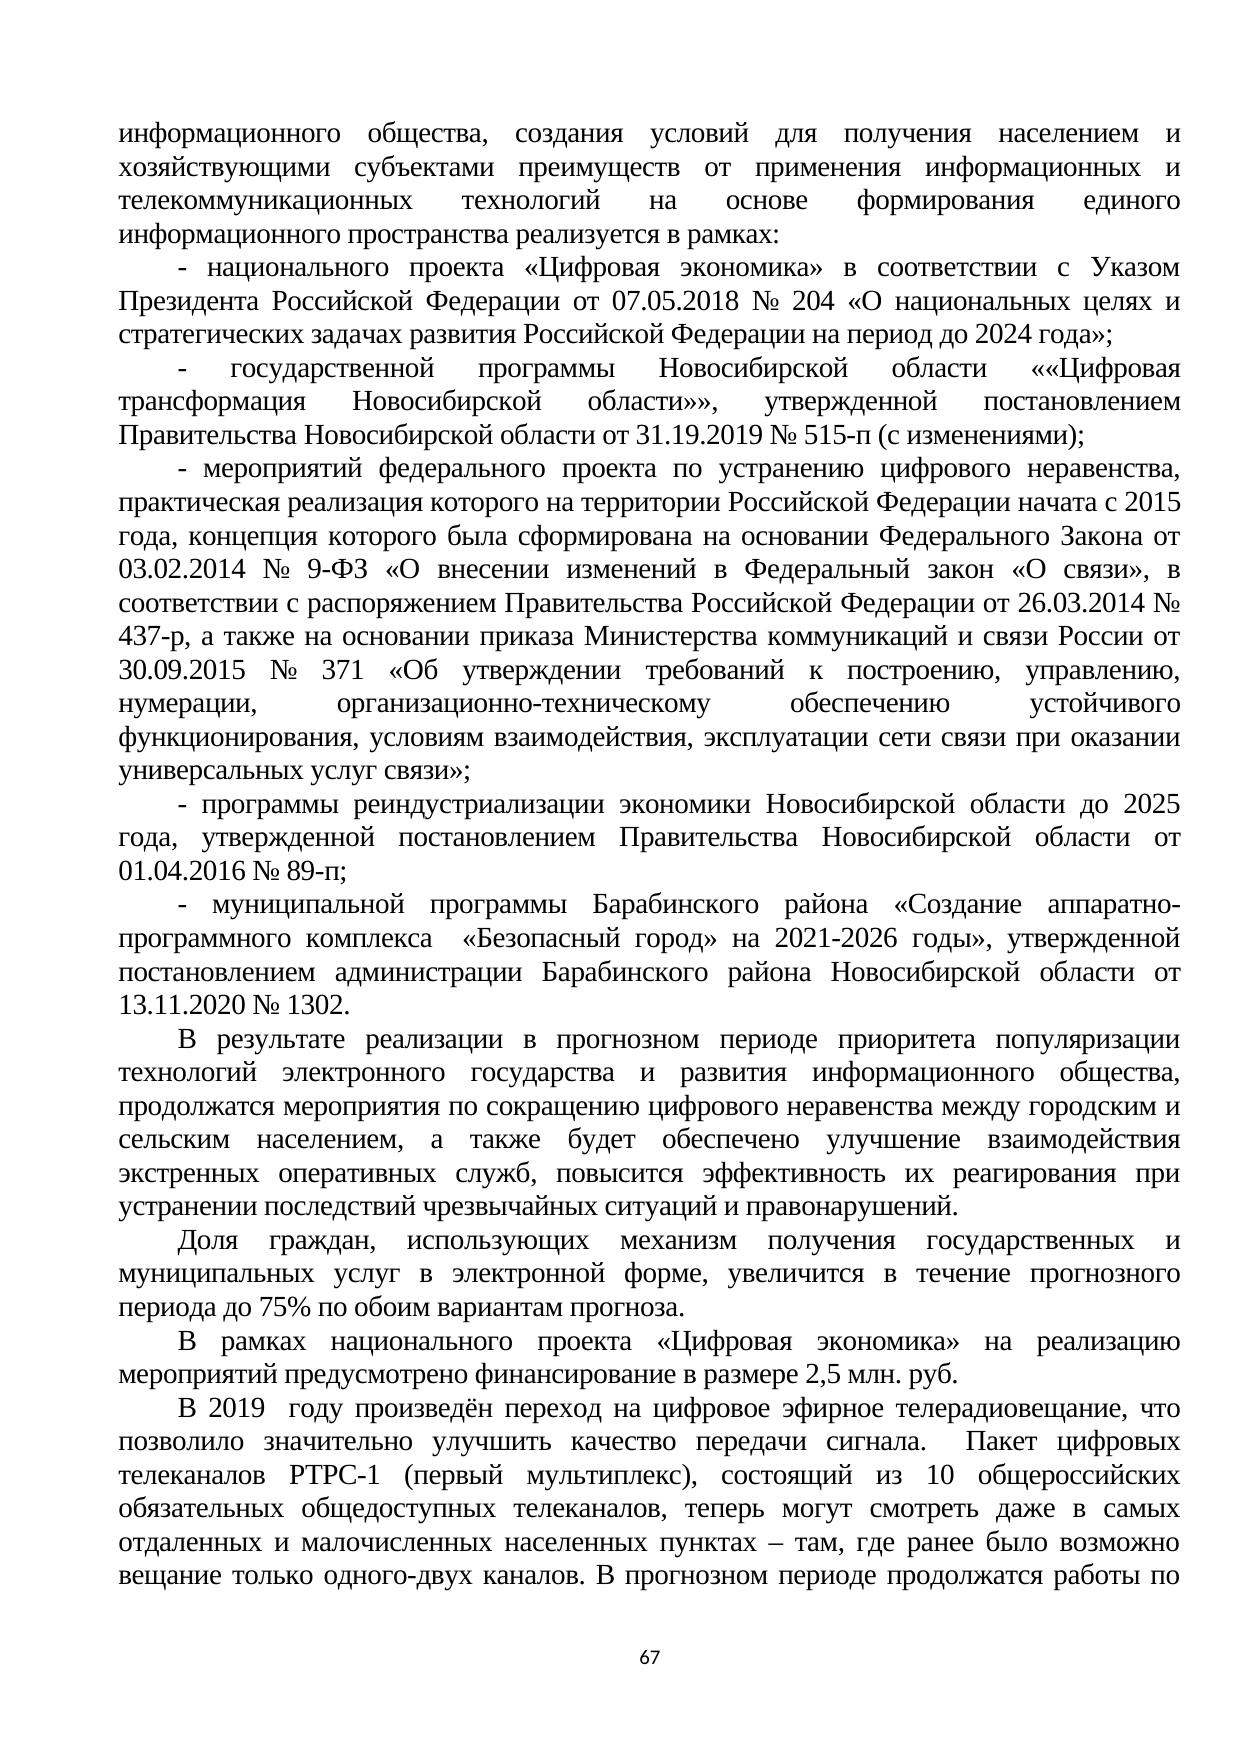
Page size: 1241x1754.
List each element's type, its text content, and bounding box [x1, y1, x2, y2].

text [118, 1390, 1181, 1591]
text - государственной программы Новосибирской области ««Цифровая трансформация Новосибирской области»», утвержденной постановлением Правительства Новосибирской области от 31.19.2019 № 515-п (с изменениями); [118, 350, 1181, 451]
text Доля граждан, использующих механизм получения государственных и муниципальных услуг в электронной форме, увеличится в течение прогнозного периода до 75% по обоим вариантам прогноза. [118, 1222, 1181, 1323]
text - программы реиндустриализации экономики Новосибирской области до 2025 года, утвержденной постановлением Правительства Новосибирской области от 01.04.2016 № 89-п; [118, 786, 1181, 887]
text - муниципальной программы Барабинского района «Создание аппаратно-программного комплекса «Безопасный город» на 2021-2026 годы», утвержденной постановлением администрации Барабинского района Новосибирской области от 13.11.2020 № 1302. [118, 887, 1181, 1021]
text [118, 115, 1181, 249]
text - национального проекта «Цифровая экономика» в соответствии с Указом Президента Российской Федерации от 07.05.2018 № 204 «О национальных целях и стратегических задачах развития Российской Федерации на период до 2024 года»; [118, 249, 1181, 350]
text В результате реализации в прогнозном периоде приоритета популяризации технологий электронного государства и развития информационного общества, продолжатся мероприятия по сокращению цифрового неравенства между городским и сельским населением, а также будет обеспечено улучшение взаимодействия экстренных оперативных служб, повысится эффективность их реагирования при устранении последствий чрезвычайных ситуаций и правонарушений. [118, 1021, 1181, 1222]
text - мероприятий федерального проекта по устранению цифрового неравенства, практическая реализация которого на территории Российской Федерации начата с 2015 года, концепция которого была сформирована на основании Федерального Закона от 03.02.2014 № 9-ФЗ «О внесении изменений в Федеральный закон «О связи», в соответствии с распоряжением Правительства Российской Федерации от 26.03.2014 № 437-р, а также на основании приказа Министерства коммуникаций и связи России от 30.09.2015 № 371 «Об утверждении требований к построению, управлению, нумерации, организационно-техническому обеспечению устойчивого функционирования, условиям взаимодействия, эксплуатации сети связи при оказании универсальных услуг связи»; [118, 451, 1181, 786]
text В рамках национального проекта «Цифровая экономика» на реализацию мероприятий предусмотрено финансирование в размере 2,5 млн. руб. [118, 1323, 1181, 1390]
